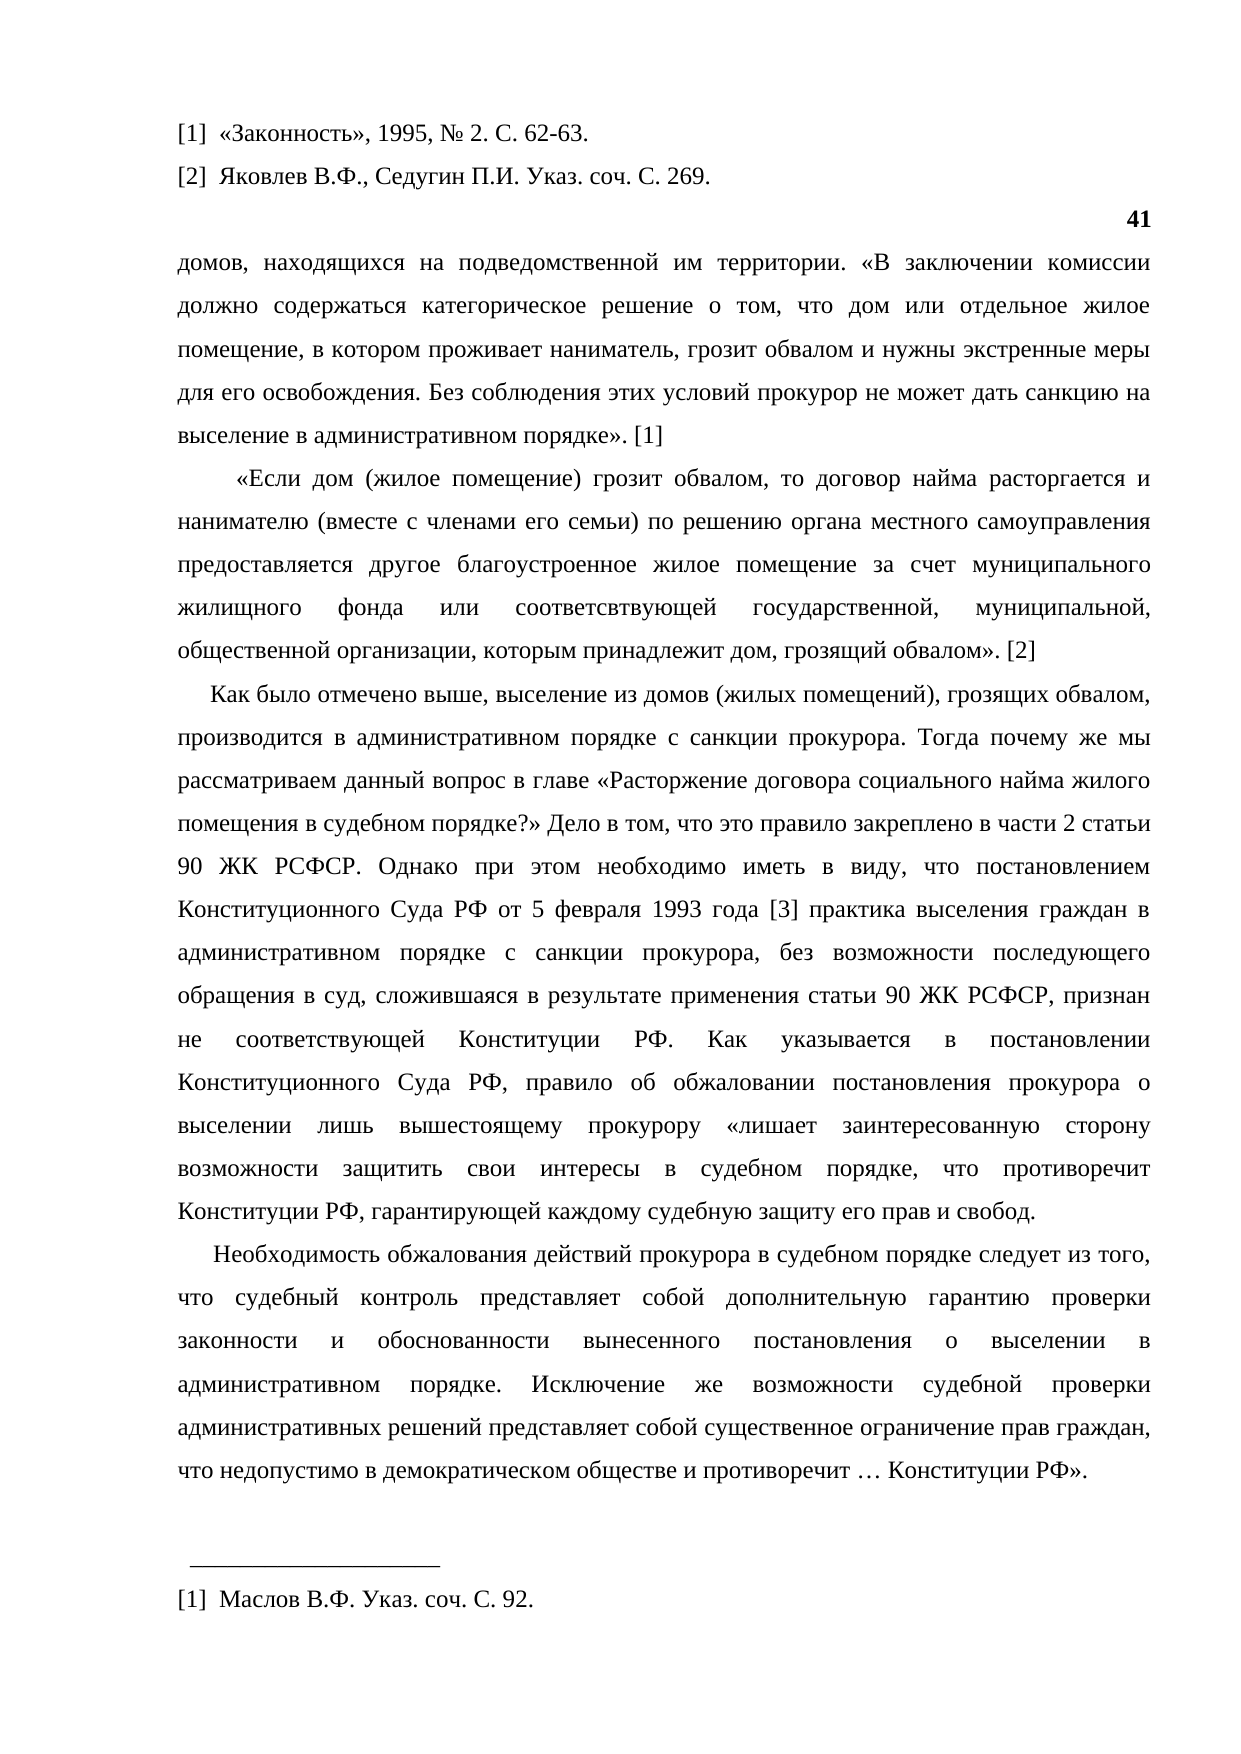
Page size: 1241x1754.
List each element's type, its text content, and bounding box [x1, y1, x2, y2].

text [1] «Законность», 1995, № 2. С. 62-63. [177, 118, 1152, 147]
text [1] Маслов В.Ф. Указ. соч. С. 92. [177, 1584, 1152, 1613]
text 41 [177, 204, 1152, 233]
text домов, находящихся на подведомственной им территории. «В заключении комиссии должно содержаться категорическое решение о том, что дом или отдельное жилое помещение, в котором проживает наниматель, грозит обвалом и нужны экстренные меры для его освобождения. Без соблюдения этих условий прокурор не может дать санкцию на выселение в административном порядке». [1] [177, 247, 1152, 449]
text [2] Яковлев В.Ф., Седугин П.И. Указ. соч. С. 269. [177, 161, 1152, 190]
text ____________________ [177, 1541, 1152, 1570]
text Как было отмечено выше, выселение из домов (жилых помещений), грозящих обвалом, производится в административном порядке с санкции прокурора. Тогда почему же мы рассматриваем данный вопрос в главе «Расторжение договора социального найма жилого помещения в судебном порядке?» Дело в том, что это правило закреплено в части 2 статьи 90 ЖК РСФСР. Однако при этом необходимо иметь в виду, что постановлением Конституционного Суда РФ от 5 февраля 1993 года [3] практика выселения граждан в административном порядке с санкции прокурора, без возможности последующего обращения в суд, сложившаяся в результате применения статьи 90 ЖК РСФСР, признан не соответствующей Конституции РФ. Как указывается в постановлении Конституционного Суда РФ, правило об обжаловании постановления прокурора о выселении лишь вышестоящему прокурору «лишает заинтересованную сторону возможности защитить свои интересы в судебном порядке, что противоречит Конституции РФ, гарантирующей каждому судебную защиту его прав и свобод. [177, 679, 1152, 1225]
text «Если дом (жилое помещение) грозит обвалом, то договор найма расторгается и нанимателю (вместе с членами его семьи) по решению органа местного самоуправления предоставляется другое благоустроенное жилое помещение за счет муниципального жилищного фонда или соответсвтвующей государственной, муниципальной, общественной организации, которым принадлежит дом, грозящий обвалом». [2] [177, 463, 1152, 664]
text Необходимость обжалования действий прокурора в судебном порядке следует из того, что судебный контроль представляет собой дополнительную гарантию проверки законности и обоснованности вынесенного постановления о выселении в административном порядке. Исключение же возможности судебной проверки административных решений представляет собой существенное ограничение прав граждан, что недопустимо в демократическом обществе и противоречит … Конституции РФ». [177, 1239, 1152, 1484]
